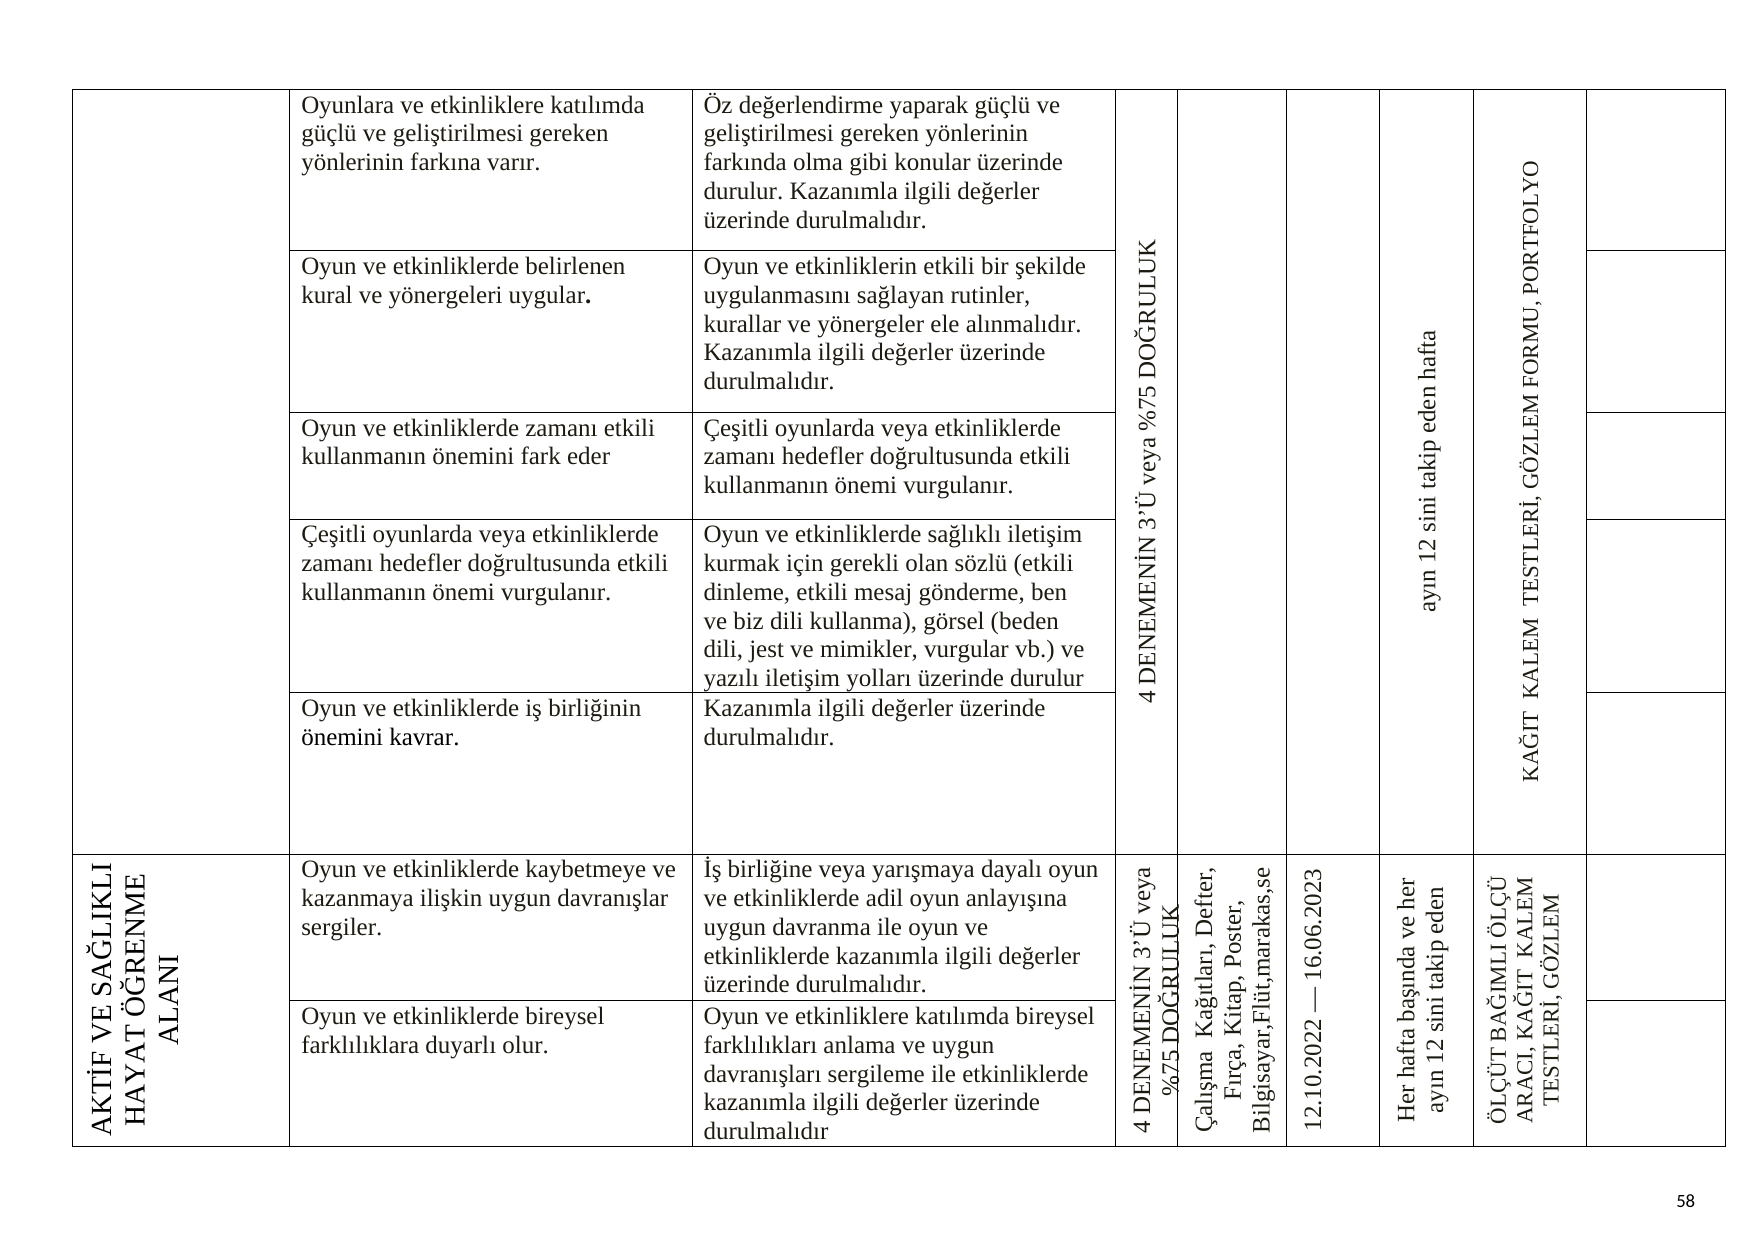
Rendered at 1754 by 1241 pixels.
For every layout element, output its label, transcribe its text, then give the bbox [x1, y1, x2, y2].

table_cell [1474, 90, 1586, 853]
table_cell [1587, 251, 1725, 412]
table_cell Oyun ve etkinliklerde sağlıklı iletişim kurmak için gerekli olan sözlü (etkili dinleme, etkili mesaj gönderme, ben ve biz dili kullanma), görsel (beden dili, jest ve mimikler, vurgular vb.) ve yazılı iletişim yolları üzerinde durulur [693, 520, 1115, 692]
table_cell Oyun ve etkinliklerde belirlenen kural ve yönergeleri uygular. [290, 251, 692, 412]
table_cell Oyun ve etkinliklerde bireysel farklılıklara duyarlı olur. [290, 1001, 692, 1146]
table_cell [1587, 90, 1725, 250]
table_cell AKTİF VE SAĞLIKLI HAYAT ÖĞRENME ALANI [73, 855, 289, 1146]
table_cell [1287, 90, 1379, 853]
table_cell [1587, 520, 1725, 692]
table_cell 4 DENEMENİN 3’Ü veya %75 DOĞRULUK [1116, 855, 1177, 1146]
table_cell Oyun ve etkinliklere katılımda bireysel farklılıkları anlama ve uygun davranışları sergileme ile etkinliklerde kazanımla ilgili değerler üzerinde durulmalıdır [693, 1001, 1115, 1146]
table_cell Oyun ve etkinliklerde kaybetmeye ve kazanmaya ilişkin uygun davranışlar sergiler. [290, 855, 692, 1000]
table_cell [1178, 90, 1286, 853]
table_cell Çeşitli oyunlarda veya etkinliklerde zamanı hedefler doğrultusunda etkili kullanmanın önemi vurgulanır. [693, 413, 1115, 518]
table_cell Öz değerlendirme yaparak güçlü ve geliştirilmesi gereken yönlerinin farkında olma gibi konular üzerinde durulur. Kazanımla ilgili değerler üzerinde durulmalıdır. [693, 90, 1115, 250]
table_cell Çalışma Kağıtları, Defter, Fırça, Kitap, Poster, Bilgisayar,Flüt,marakas,ses tüpleri,mandolin [1178, 855, 1286, 1146]
table_cell Oyun ve etkinliklerde zamanı etkili kullanmanın önemini fark eder [290, 413, 692, 518]
table_cell [1587, 693, 1725, 853]
table_cell Çeşitli oyunlarda veya etkinliklerde zamanı hedefler doğrultusunda etkili kullanmanın önemi vurgulanır. [290, 520, 692, 692]
table_cell ÖLÇÜT BAĞIMLI ÖLÇÜ ARACI, KAĞIT KALEM TESTLERİ, GÖZLEM FORMU, PORTFOLYO [1474, 855, 1586, 1146]
table_cell [1587, 413, 1725, 518]
table_cell Oyunlara ve etkinliklere katılımda güçlü ve geliştirilmesi gereken yönlerinin farkına varır. [290, 90, 692, 250]
table_cell Oyun ve etkinliklerin etkili bir şekilde uygulanmasını sağlayan rutinler, kurallar ve yönergeler ele alınmalıdır. Kazanımla ilgili değerler üzerinde durulmalıdır. [693, 251, 1115, 412]
table_cell Kazanımla ilgili değerler üzerinde durulmalıdır. [693, 693, 1115, 853]
table_cell İş birliğine veya yarışmaya dayalı oyun ve etkinliklerde adil oyun anlayışına uygun davranma ile oyun ve etkinliklerde kazanımla ilgili değerler üzerinde durulmalıdır. [693, 855, 1115, 1000]
table_cell [1587, 855, 1725, 1000]
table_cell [73, 90, 289, 853]
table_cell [1116, 90, 1177, 853]
table_cell Oyun ve etkinliklerde iş birliğinin önemini kavrar. [290, 693, 692, 853]
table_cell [1380, 90, 1473, 853]
table_cell Her hafta başında ve her ayın 12 sini takip eden hafta [1380, 855, 1473, 1146]
table_cell 12.10.2022 — 16.06.2023 [1287, 855, 1379, 1146]
table_cell [1587, 1001, 1725, 1146]
